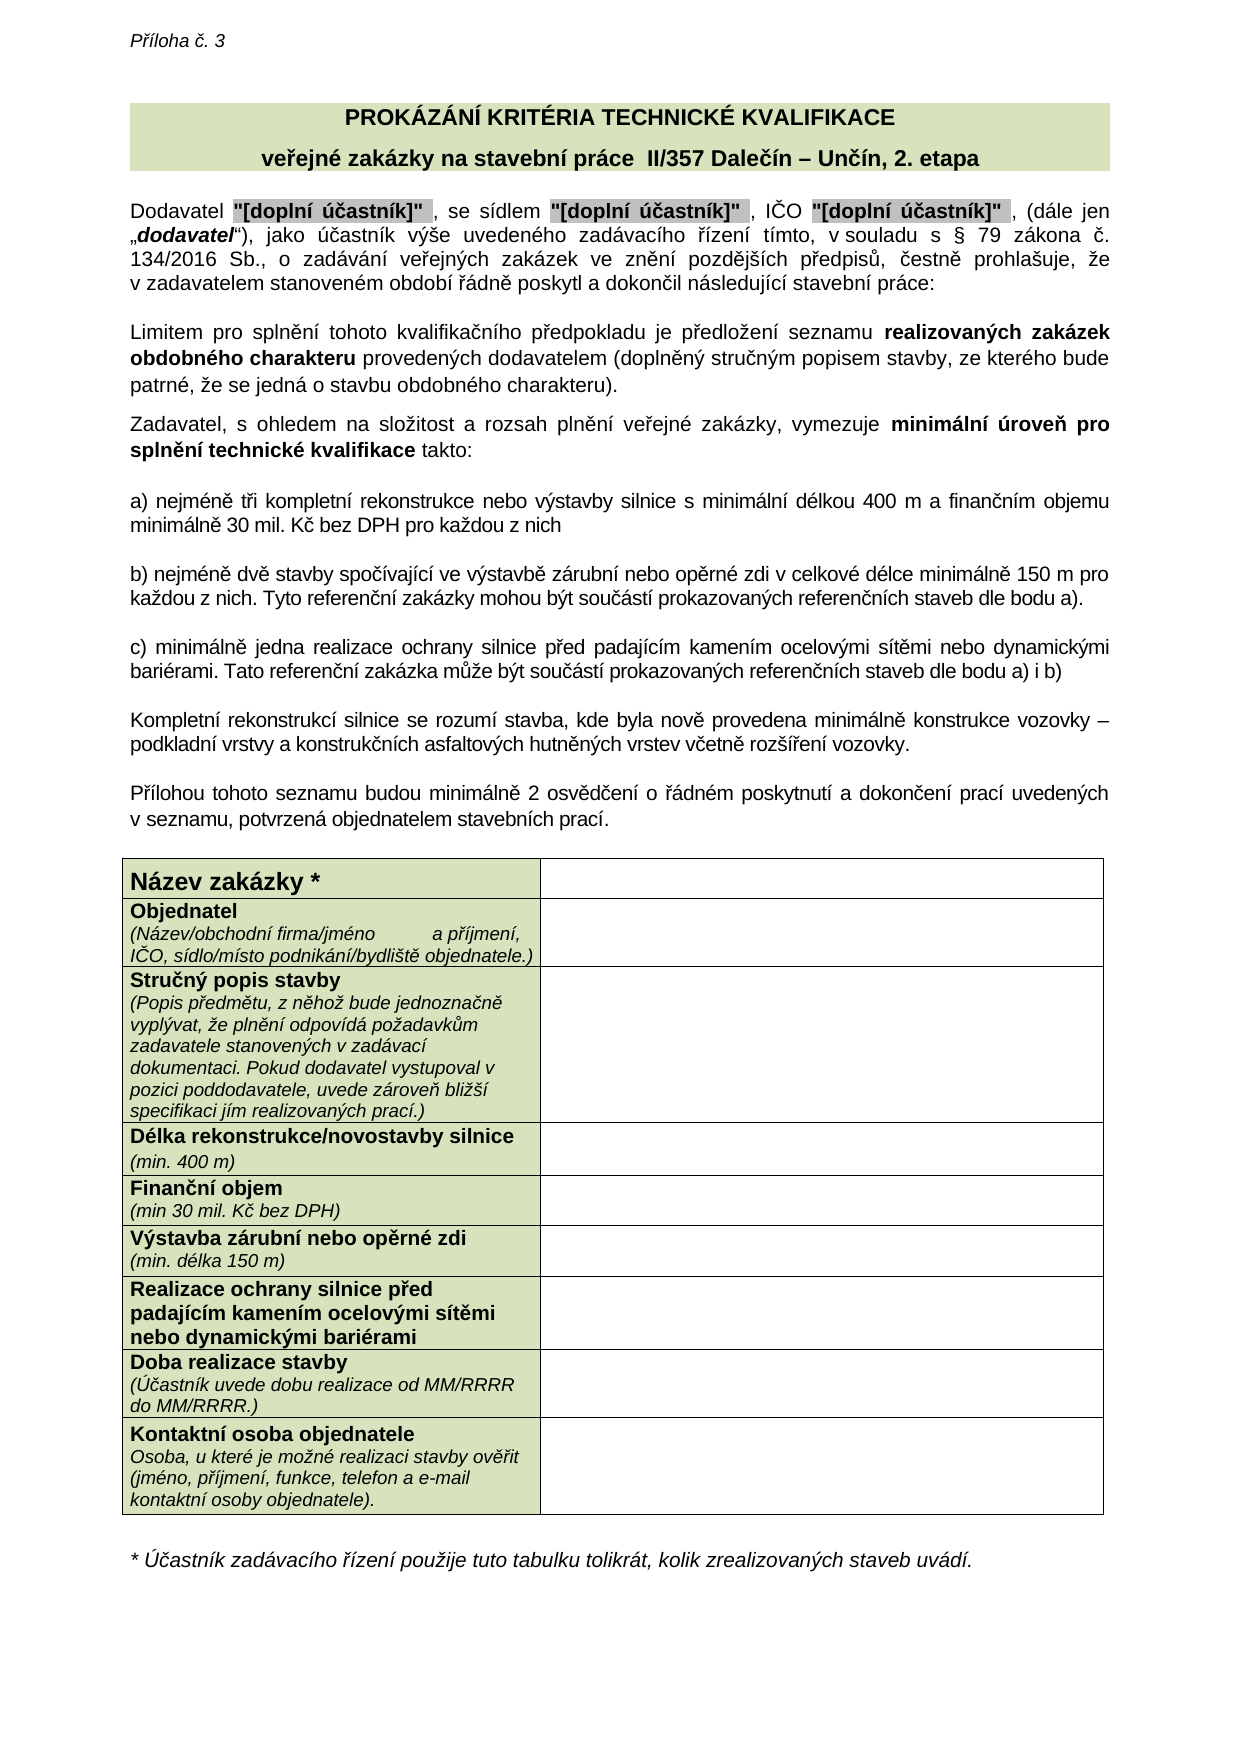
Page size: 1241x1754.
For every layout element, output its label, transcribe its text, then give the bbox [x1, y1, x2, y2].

text a) nejméně tři kompletní rekonstrukce nebo výstavby silnice s minimální délkou 400 m a finančním objemu minimálně 30 mil. Kč bez DPH pro každou z nich [130, 489, 1110, 537]
table_cell [541, 1350, 1103, 1417]
text * Účastník zadávacího řízení použije tuto tabulku tolikrát, kolik zrealizovaných staveb uvádí. [130, 1548, 1110, 1572]
text c) minimálně jedna realizace ochrany silnice před padajícím kamením ocelovými sítěmi nebo dynamickými bariérami. Tato referenční zakázka může být součástí prokazovaných referenčních staveb dle bodu a) i b) [130, 635, 1110, 683]
table_header [541, 859, 1103, 898]
table_header Název zakázky * [123, 859, 540, 898]
text Limitem pro splnění tohoto kvalifikačního předpokladu je předložení seznamu realizovaných zakázek obdobného charakteru provedených dodavatelem (doplněný stručným popisem stavby, ze kterého bude patrné, že se jedná o stavbu obdobného charakteru). [130, 320, 1110, 396]
text b) nejméně dvě stavby spočívající ve výstavbě zárubní nebo opěrné zdi v celkové délce minimálně 150 m pro každou z nich. Tyto referenční zakázky mohou být součástí prokazovaných referenčních staveb dle bodu a). [130, 562, 1110, 610]
table_cell Délka rekonstrukce/novostavby silnice (min. 400 m) [123, 1123, 540, 1175]
table_cell Realizace ochrany silnice před padajícím kamením ocelovými sítěmi nebo dynamickými bariérami [123, 1277, 540, 1349]
table_cell [541, 1123, 1103, 1175]
table_cell Kontaktní osoba objednatele Osoba, u které je možné realizaci stavby ověřit (jméno, příjmení, funkce, telefon a e-mail kontaktní osoby objednatele). [123, 1418, 540, 1514]
table_cell [541, 1277, 1103, 1349]
table_cell [541, 1176, 1103, 1225]
table_cell [541, 967, 1103, 1122]
text Dodavatel , se sídlem , IČO , (dále jen „dodavatel“), jako účastník výše uvedeného zadávacího řízení tímto, v souladu s § 79 zákona č. 134/2016 Sb., o zadávání veřejných zakázek ve znění pozdějších předpisů, čestně prohlašuje, že v zadavatelem stanoveném období řádně poskytl a dokončil následující stavební práce: [130, 199, 1110, 295]
table_cell Finanční objem (min 30 mil. Kč bez DPH) [123, 1176, 540, 1225]
table_cell [541, 1226, 1103, 1276]
table_cell Doba realizace stavby (Účastník uvede dobu realizace od MM/RRRR do MM/RRRR.) [123, 1350, 540, 1417]
table_cell Výstavba zárubní nebo opěrné zdi (min. délka 150 m) [123, 1226, 540, 1276]
text Zadavatel, s ohledem na složitost a rozsah plnění veřejné zakázky, vymezuje minimální úroveň pro splnění technické kvalifikace takto: [130, 411, 1110, 462]
text PROKÁZÁNÍ KRITÉRIA TECHNICKÉ KVALIFIKACE [130, 103, 1110, 130]
table_cell Stručný popis stavby (Popis předmětu, z něhož bude jednoznačně vyplývat, že plnění odpovídá požadavkům zadavatele stanovených v zadávací dokumentaci. Pokud dodavatel vystupoval v pozici poddodavatele, uvede zároveň bližší specifikaci jím realizovaných prací.) [123, 967, 540, 1122]
table_cell Objednatel (Název/obchodní firma/jméno a příjmení, IČO, sídlo/místo podnikání/bydliště objednatele.) [123, 899, 540, 966]
text Přílohou tohoto seznamu budou minimálně 2 osvědčení o řádném poskytnutí a dokončení prací uvedených v seznamu, potvrzená objednatelem stavebních prací. [130, 781, 1110, 831]
text veřejné zakázky na stavební práce II/357 Dalečín – Unčín, 2. etapa [130, 145, 1110, 171]
text Kompletní rekonstrukcí silnice se rozumí stavba, kde byla nově provedena minimálně konstrukce vozovky – podkladní vrstvy a konstrukčních asfaltových hutněných vrstev včetně rozšíření vozovky. [130, 708, 1110, 756]
table_cell [541, 899, 1103, 966]
table_cell [541, 1418, 1103, 1514]
